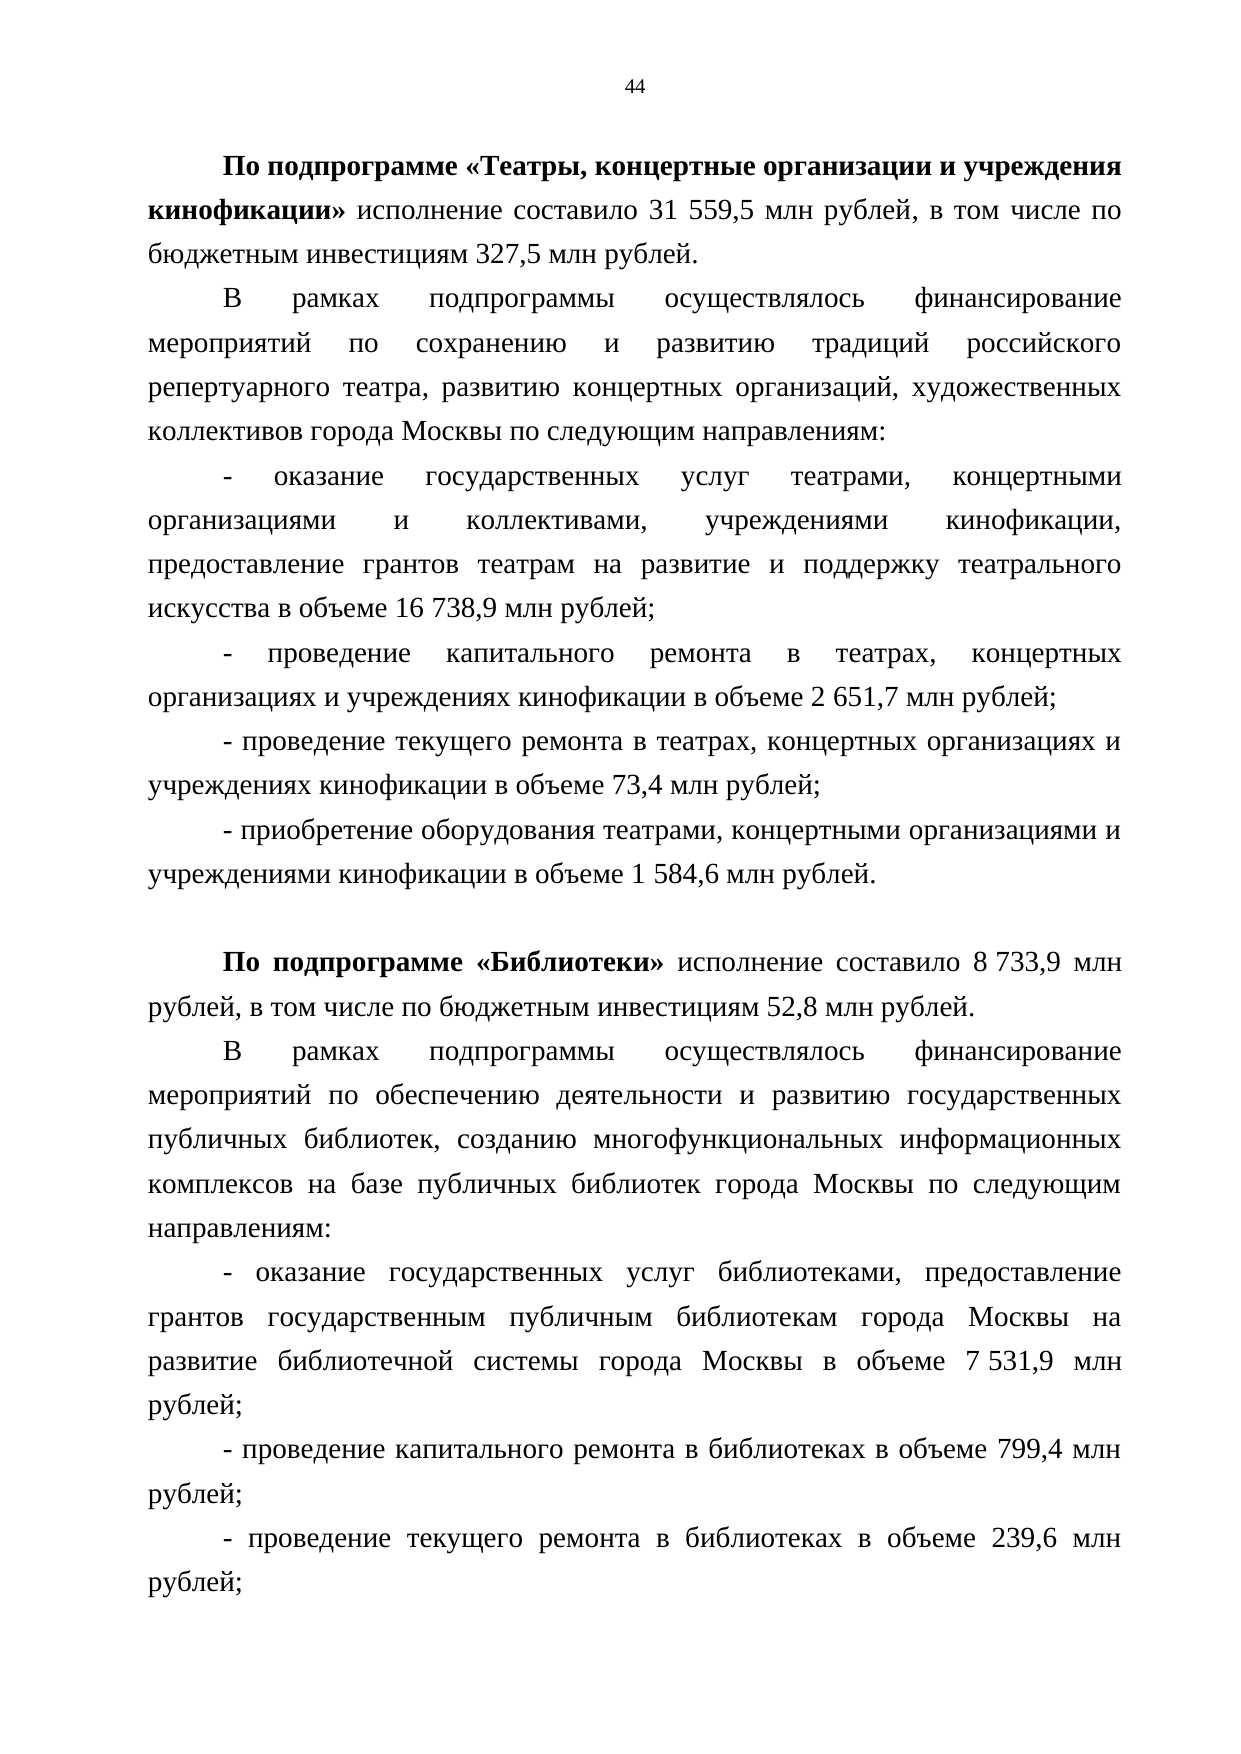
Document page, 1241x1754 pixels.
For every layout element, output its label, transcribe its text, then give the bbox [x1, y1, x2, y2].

text - оказание государственных услуг библиотеками, предоставление грантов государственным публичным библиотекам города Москвы на развитие библиотечной системы города Москвы в объеме 7 531,9 млн рублей; [148, 1254, 1122, 1421]
text - оказание государственных услуг театрами, концертными организациями и коллективами, учреждениями кинофикации, предоставление грантов театрам на развитие и поддержку театрального искусства в объеме 16 738,9 млн рублей; [148, 458, 1122, 624]
text В рамках подпрограммы осуществлялось финансирование мероприятий по обеспечению деятельности и развитию государственных публичных библиотек, созданию многофункциональных информационных комплексов на базе публичных библиотек города Москвы по следующим направлениям: [148, 1033, 1122, 1244]
text По подпрограмме «Театры, концертные организации и учреждения кинофикации» исполнение составило 31 559,5 млн рублей, в том числе по бюджетным инвестициям 327,5 млн рублей. [148, 148, 1122, 270]
text - проведение капитального ремонта в театрах, концертных организациях и учреждениях кинофикации в объеме 2 651,7 млн рублей; [148, 635, 1122, 712]
text - проведение капитального ремонта в библиотеках в объеме 799,4 млн рублей; [148, 1432, 1122, 1509]
text - проведение текущего ремонта в библиотеках в объеме 239,6 млн рублей; [148, 1520, 1122, 1598]
text - приобретение оборудования театрами, концертными организациями и учреждениями кинофикации в объеме 1 584,6 млн рублей. [148, 812, 1122, 889]
text - проведение текущего ремонта в театрах, концертных организациях и учреждениях кинофикации в объеме 73,4 млн рублей; [148, 723, 1122, 801]
text В рамках подпрограммы осуществлялось финансирование мероприятий по сохранению и развитию традиций российского репертуарного театра, развитию концертных организаций, художественных коллективов города Москвы по следующим направлениям: [148, 281, 1122, 447]
text По подпрограмме «Библиотеки» исполнение составило 8 733,9 млн рублей, в том числе по бюджетным инвестициям 52,8 млн рублей. [148, 944, 1122, 1022]
